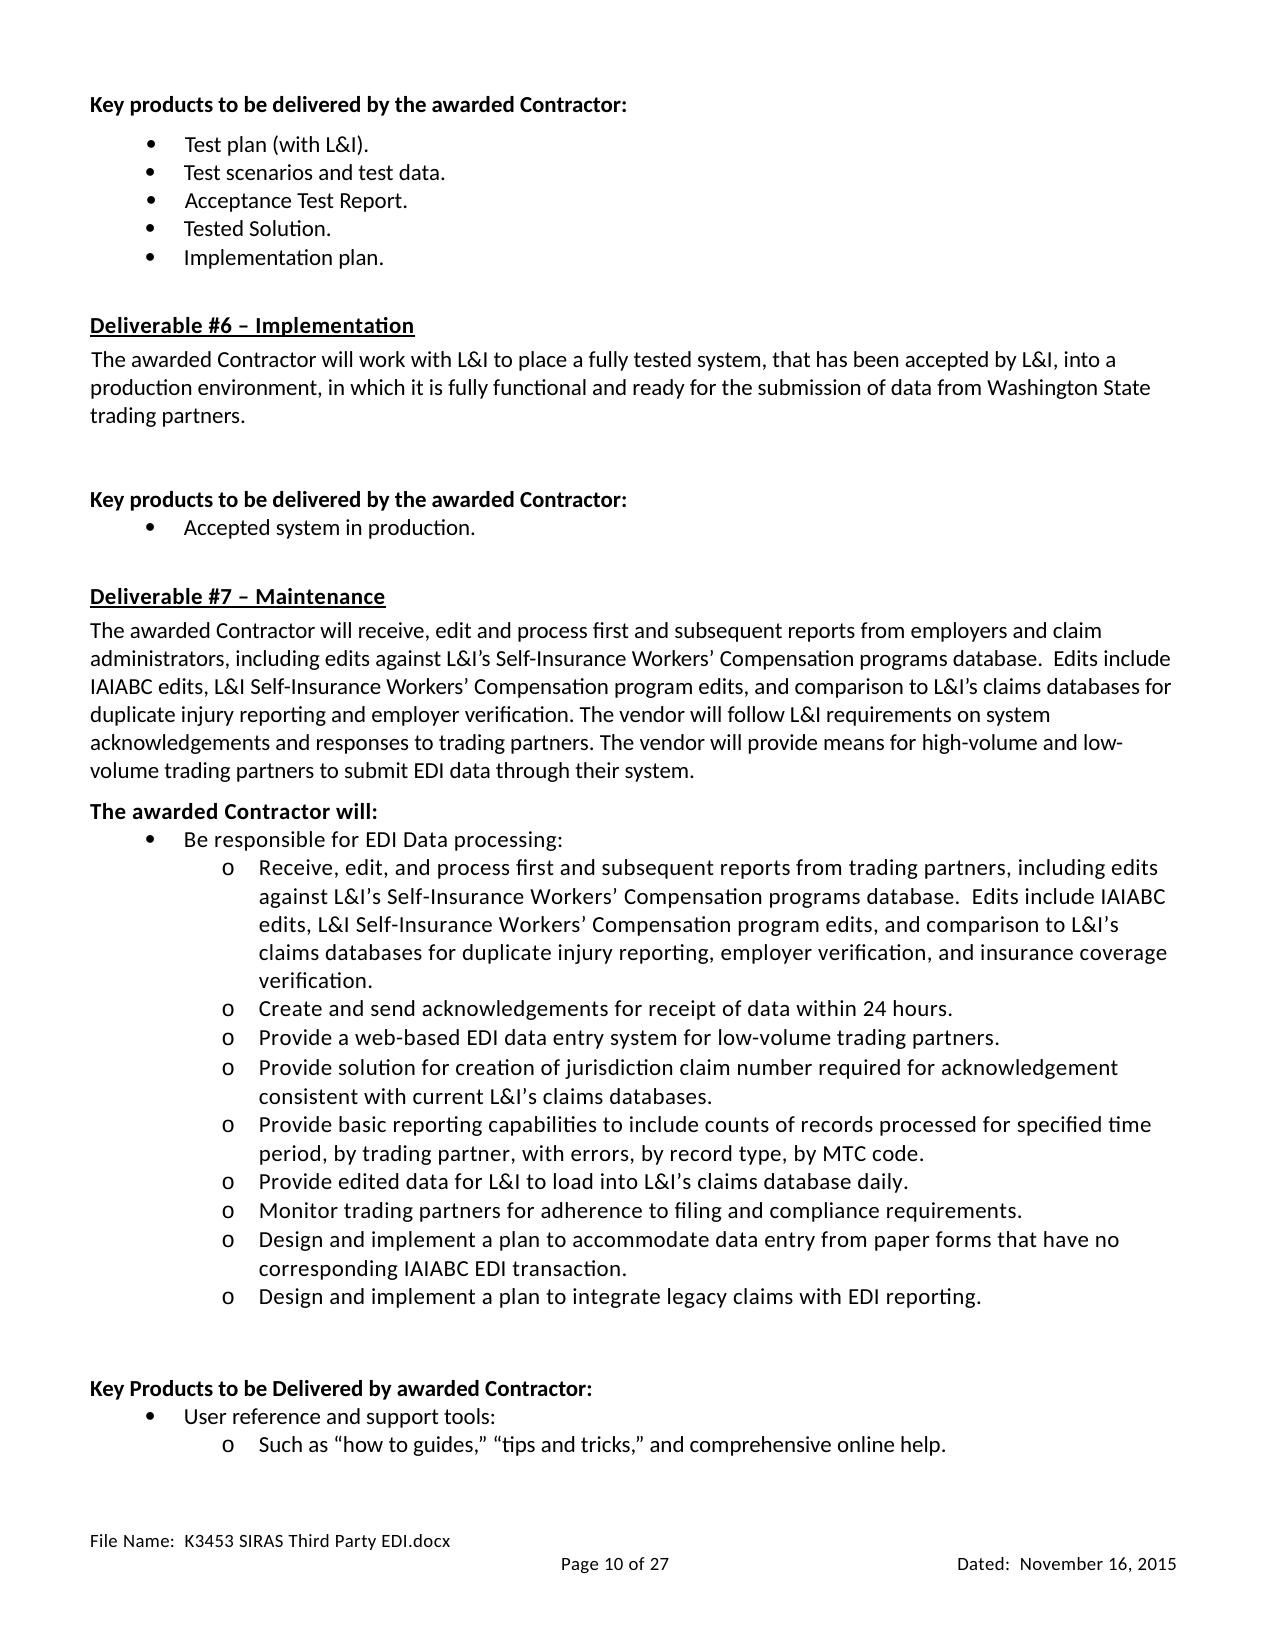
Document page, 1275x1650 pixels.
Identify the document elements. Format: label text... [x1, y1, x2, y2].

list Implementation plan. [146, 243, 1185, 271]
subtitle Deliverable #7 – Maintenance [90, 582, 1185, 610]
list Provide a web-based EDI data entry system for low-volume trading partners. [221, 1023, 1185, 1053]
list Provide solution for creation of jurisdiction claim number required for acknowledgement consistent with current L&I’s claims databases. [221, 1053, 1185, 1110]
list Acceptance Test Report. [147, 187, 1185, 214]
list User reference and support tools: [146, 1402, 1185, 1430]
subtitle Deliverable #6 – Implementation [90, 311, 1185, 339]
list Monitor trading partners for adherence to filing and compliance requirements. [221, 1196, 1185, 1225]
list Tested Solution. [146, 214, 1185, 243]
text The awarded Contractor will: [90, 797, 1185, 825]
list Key Products to be Delivered by awarded Contractor: [90, 1374, 1185, 1402]
list Test scenarios and test data. [146, 158, 1185, 187]
list Accepted system in production. [146, 513, 1185, 542]
list Design and implement a plan to integrate legacy claims with EDI reporting. [221, 1282, 1185, 1312]
list Key products to be delivered by the awarded Contractor: [90, 486, 1185, 513]
list Test plan (with L&I). [147, 131, 1185, 158]
list Provide basic reporting capabilities to include counts of records processed for specified time period, by trading partner, with errors, by record type, by MTC code. [221, 1110, 1185, 1167]
list Receive, edit, and process first and subsequent reports from trading partners, including edits against L&I’s Self-Insurance Workers’ Compensation programs database. Edits include IAIABC edits, L&I Self-Insurance Workers’ Compensation program edits, and comparison to L&I’s claims databases for duplicate injury reporting, employer verification, and insurance coverage verification. [221, 853, 1185, 994]
list Create and send acknowledgements for receipt of data within 24 hours. [221, 994, 1185, 1023]
list Key products to be delivered by the awarded Contractor: [90, 90, 1185, 118]
list The awarded Contractor will receive, edit and process first and subsequent reports from employers and claim administrators, including edits against L&I’s Self-Insurance Workers’ Compensation programs database. Edits include IAIABC edits, L&I Self-Insurance Workers’ Compensation program edits, and comparison to L&I’s claims databases for duplicate injury reporting and employer verification. The vendor will follow L&I requirements on system acknowledgements and responses to trading partners. The vendor will provide means for high-volume and low-volume trading partners to submit EDI data through their system. [90, 616, 1185, 784]
list Design and implement a plan to accommodate data entry from paper forms that have no corresponding IAIABC EDI transaction. [221, 1225, 1185, 1282]
list The awarded Contractor will work with L&I to place a fully tested system, that has been accepted by L&I, into a production environment, in which it is fully functional and ready for the submission of data from Washington State trading partners. [90, 345, 1185, 429]
list Such as “how to guides,” “tips and tricks,” and comprehensive online help. [221, 1430, 1185, 1459]
list Provide edited data for L&I to load into L&I’s claims database daily. [221, 1167, 1185, 1196]
list Be responsible for EDI Data processing: [146, 825, 1185, 853]
